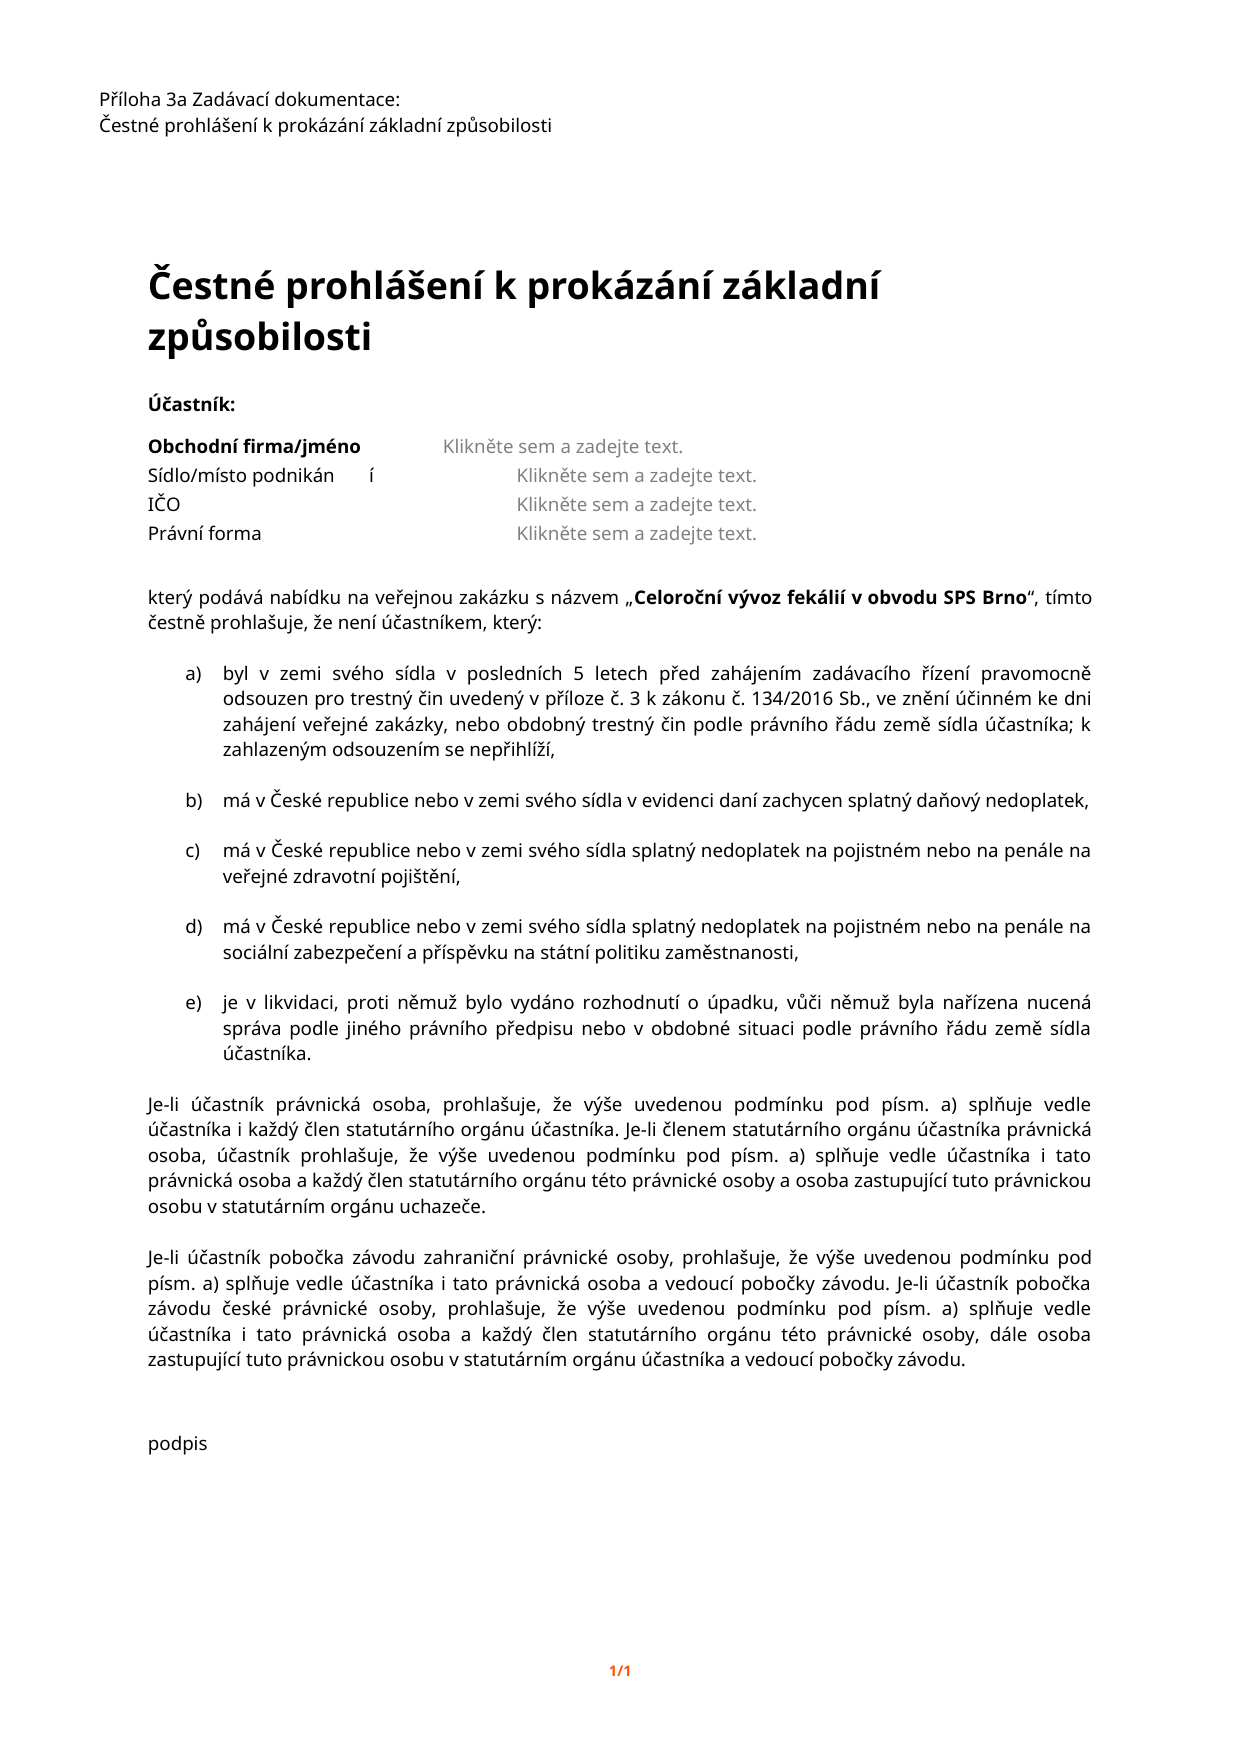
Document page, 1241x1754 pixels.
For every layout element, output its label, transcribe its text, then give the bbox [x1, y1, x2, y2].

text který podává nabídku na veřejnou zakázku s názvem „Celoroční vývoz fekálií v obvodu SPS Brno“, tímto čestně prohlašuje, že není účastníkem, který: [148, 584, 1093, 635]
list je v likvidaci, proti němuž bylo vydáno rozhodnutí o úpadku, vůči němuž byla nařízena nucená správa podle jiného právního předpisu nebo v obdobné situaci podle právního řádu země sídla účastníka. [185, 990, 1093, 1066]
title Čestné prohlášení k prokázání základní způsobilosti [148, 259, 1093, 362]
text Je-li účastník pobočka závodu zahraniční právnické osoby, prohlašuje, že výše uvedenou podmínku pod písm. a) splňuje vedle účastníka i tato právnická osoba a vedoucí pobočky závodu. Je-li účastník pobočka závodu české právnické osoby, prohlašuje, že výše uvedenou podmínku pod písm. a) splňuje vedle účastníka i tato právnická osoba a každý člen statutárního orgánu této právnické osoby, dále osoba zastupující tuto právnickou osobu v statutárním orgánu účastníka a vedoucí pobočky závodu. [148, 1244, 1093, 1372]
list má v České republice nebo v zemi svého sídla v evidenci daní zachycen splatný daňový nedoplatek, [185, 787, 1093, 813]
list byl v zemi svého sídla v posledních 5 letech před zahájením zadávacího řízení pravomocně odsouzen pro trestný čin uvedený v příloze č. 3 k zákonu č. 134/2016 Sb., ve znění účinném ke dni zahájení veřejné zakázky, nebo obdobný trestný čin podle právního řádu země sídla účastníka; k zahlazeným odsouzením se nepřihlíží, [185, 660, 1093, 762]
text Sídlo/místo podnikán í [148, 459, 1093, 488]
text podpis [148, 1427, 1092, 1456]
text Je-li účastník právnická osoba, prohlašuje, že výše uvedenou podmínku pod písm. a) splňuje vedle účastníka i každý člen statutárního orgánu účastníka. Je-li členem statutárního orgánu účastníka právnická osoba, účastník prohlašuje, že výše uvedenou podmínku pod písm. a) splňuje vedle účastníka i tato právnická osoba a každý člen statutárního orgánu této právnické osoby a osoba zastupující tuto právnickou osobu v statutárním orgánu uchazeče. [148, 1091, 1093, 1219]
text IČO [148, 488, 1093, 517]
text Právní forma [148, 517, 1093, 546]
text Obchodní firma/jméno [148, 430, 1093, 459]
list má v České republice nebo v zemi svého sídla splatný nedoplatek na pojistném nebo na penále na sociální zabezpečení a příspěvku na státní politiku zaměstnanosti, [185, 914, 1093, 965]
text Účastník: [148, 387, 1093, 418]
list má v České republice nebo v zemi svého sídla splatný nedoplatek na pojistném nebo na penále na veřejné zdravotní pojištění, [185, 838, 1093, 889]
